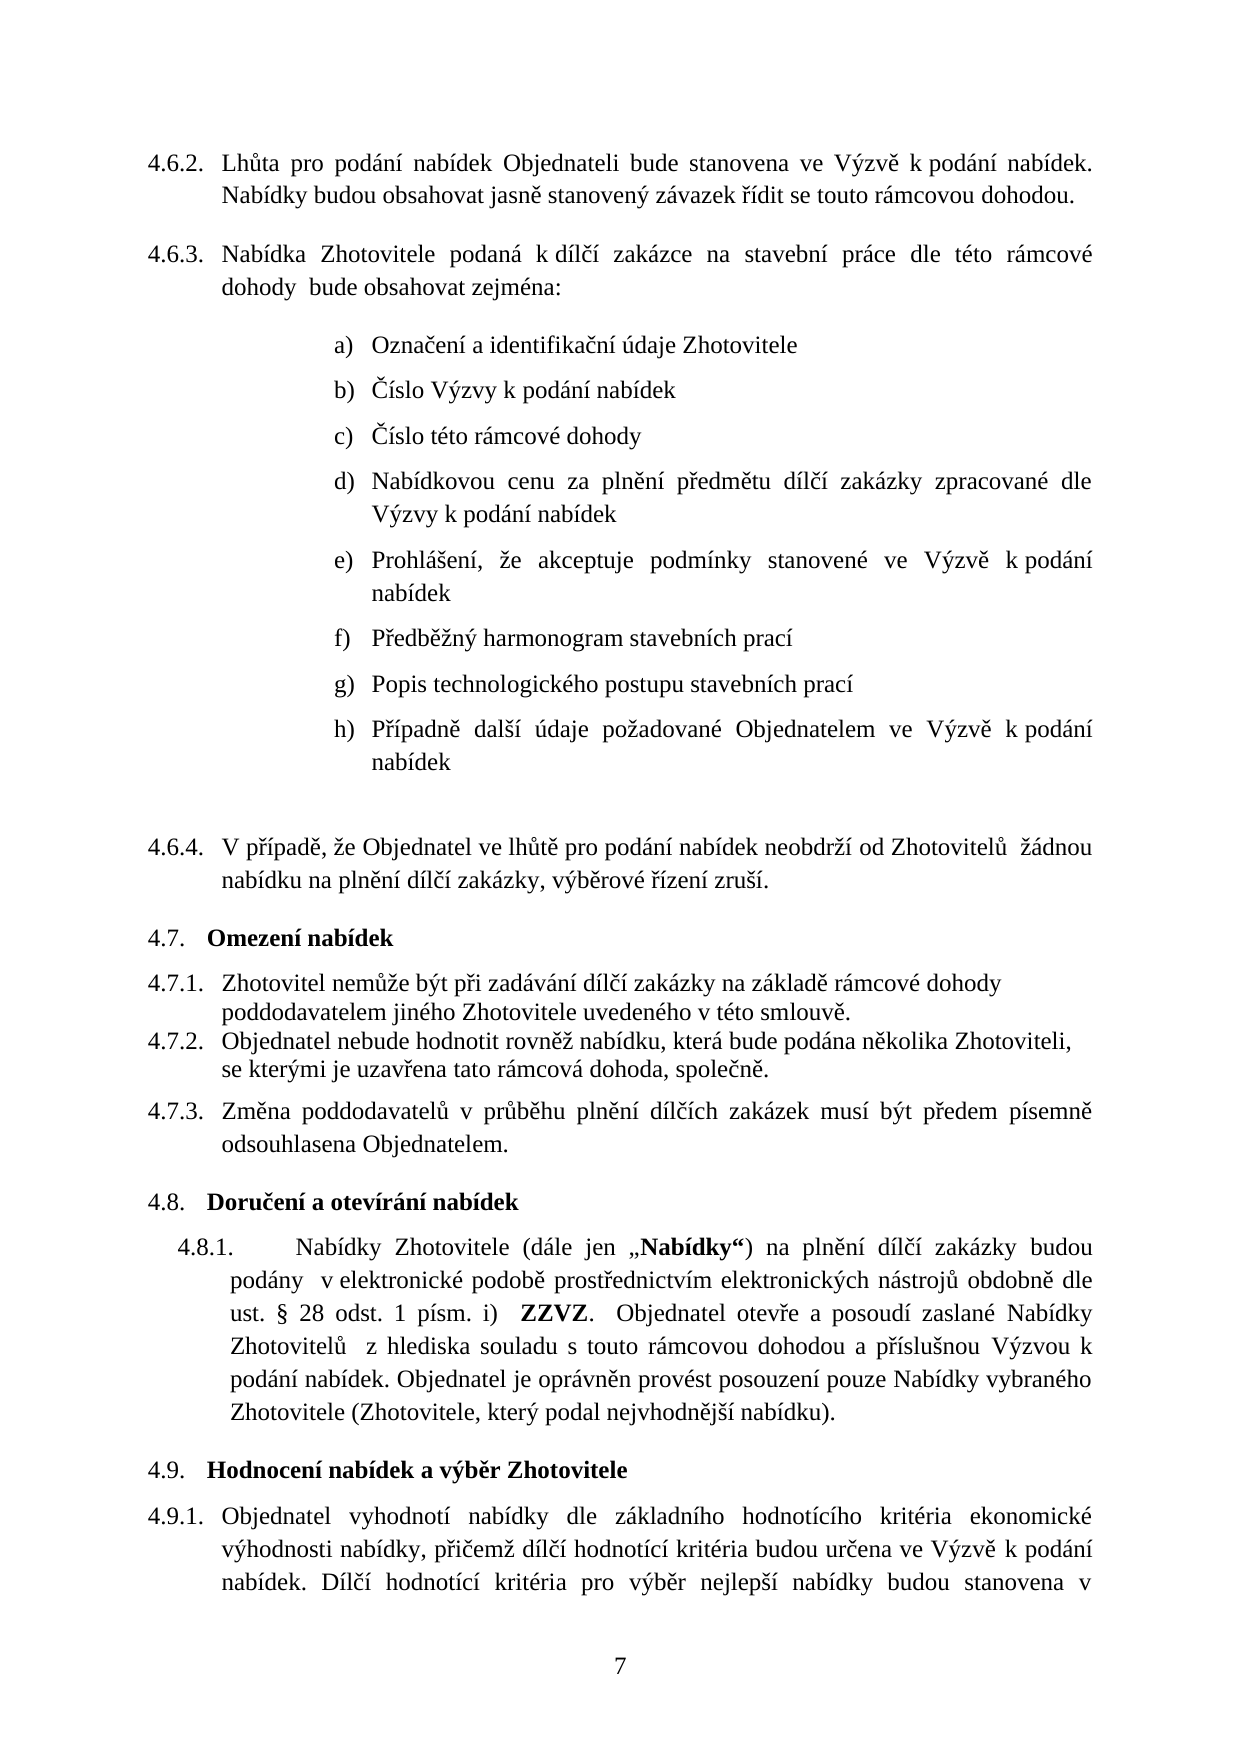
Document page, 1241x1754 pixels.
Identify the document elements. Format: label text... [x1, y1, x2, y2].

list Označení a identifikační údaje Zhotovitele [334, 330, 1093, 358]
list Číslo Výzvy k podání nabídek [334, 375, 1093, 404]
list Předběžný harmonogram stavebních prací [334, 623, 1093, 652]
subtitle V případě, že Objednatel ve lhůtě pro podání nabídek neobdrží od Zhotovitelů žádnou nabídku na plnění dílčí zakázky, výběrové řízení zruší. [148, 832, 1093, 893]
subtitle Omezení nabídek [148, 923, 1093, 952]
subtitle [148, 1501, 1093, 1596]
list Popis technologického postupu stavebních prací [334, 669, 1093, 698]
list Nabídkovou cenu za plnění předmětu dílčí zakázky zpracované dle Výzvy k podání nabídek [334, 466, 1093, 528]
subtitle Lhůta pro podání nabídek Objednateli bude stanovena ve Výzvě k podání nabídek. Nabídky budou obsahovat jasně stanovený závazek řídit se touto rámcovou dohodou. [148, 148, 1093, 209]
list Číslo této rámcové dohody [334, 421, 1093, 449]
subtitle Změna poddodavatelů v průběhu plnění dílčích zakázek musí být předem písemně odsouhlasena Objednatelem. [148, 1096, 1093, 1158]
subtitle Nabídka Zhotovitele podaná k dílčí zakázce na stavební práce dle této rámcové dohody bude obsahovat zejména: [148, 239, 1093, 300]
subtitle Nabídky Zhotovitele (dále jen „Nabídky“) na plnění dílčí zakázky budou podány v elektronické podobě prostřednictvím elektronických nástrojů obdobně dle ust. § 28 odst. 1 písm. i) ZZVZ. Objednatel otevře a posoudí zaslané Nabídky Zhotovitelů z hlediska souladu s touto rámcovou dohodou a příslušnou Výzvou k podání nabídek. Objednatel je oprávněn provést posouzení pouze Nabídky vybraného Zhotovitele (Zhotovitele, který podal nejvhodnější nabídku). [177, 1232, 1093, 1426]
list Prohlášení, že akceptuje podmínky stanovené ve Výzvě k podání nabídek [334, 545, 1093, 607]
subtitle Doručení a otevírání nabídek [148, 1187, 1093, 1216]
list Objednatel nebude hodnotit rovněž nabídku, která bude podána několika Zhotoviteli, se kterými je uzavřena tato rámcová dohoda, společně. [148, 1026, 1093, 1083]
list Případně další údaje požadované Objednatelem ve Výzvě k podání nabídek [334, 714, 1093, 776]
subtitle Hodnocení nabídek a výběr Zhotovitele [148, 1456, 1093, 1484]
list Zhotovitel nemůže být při zadávání dílčí zakázky na základě rámcové dohody poddodavatelem jiného Zhotovitele uvedeného v této smlouvě. [148, 968, 1093, 1026]
